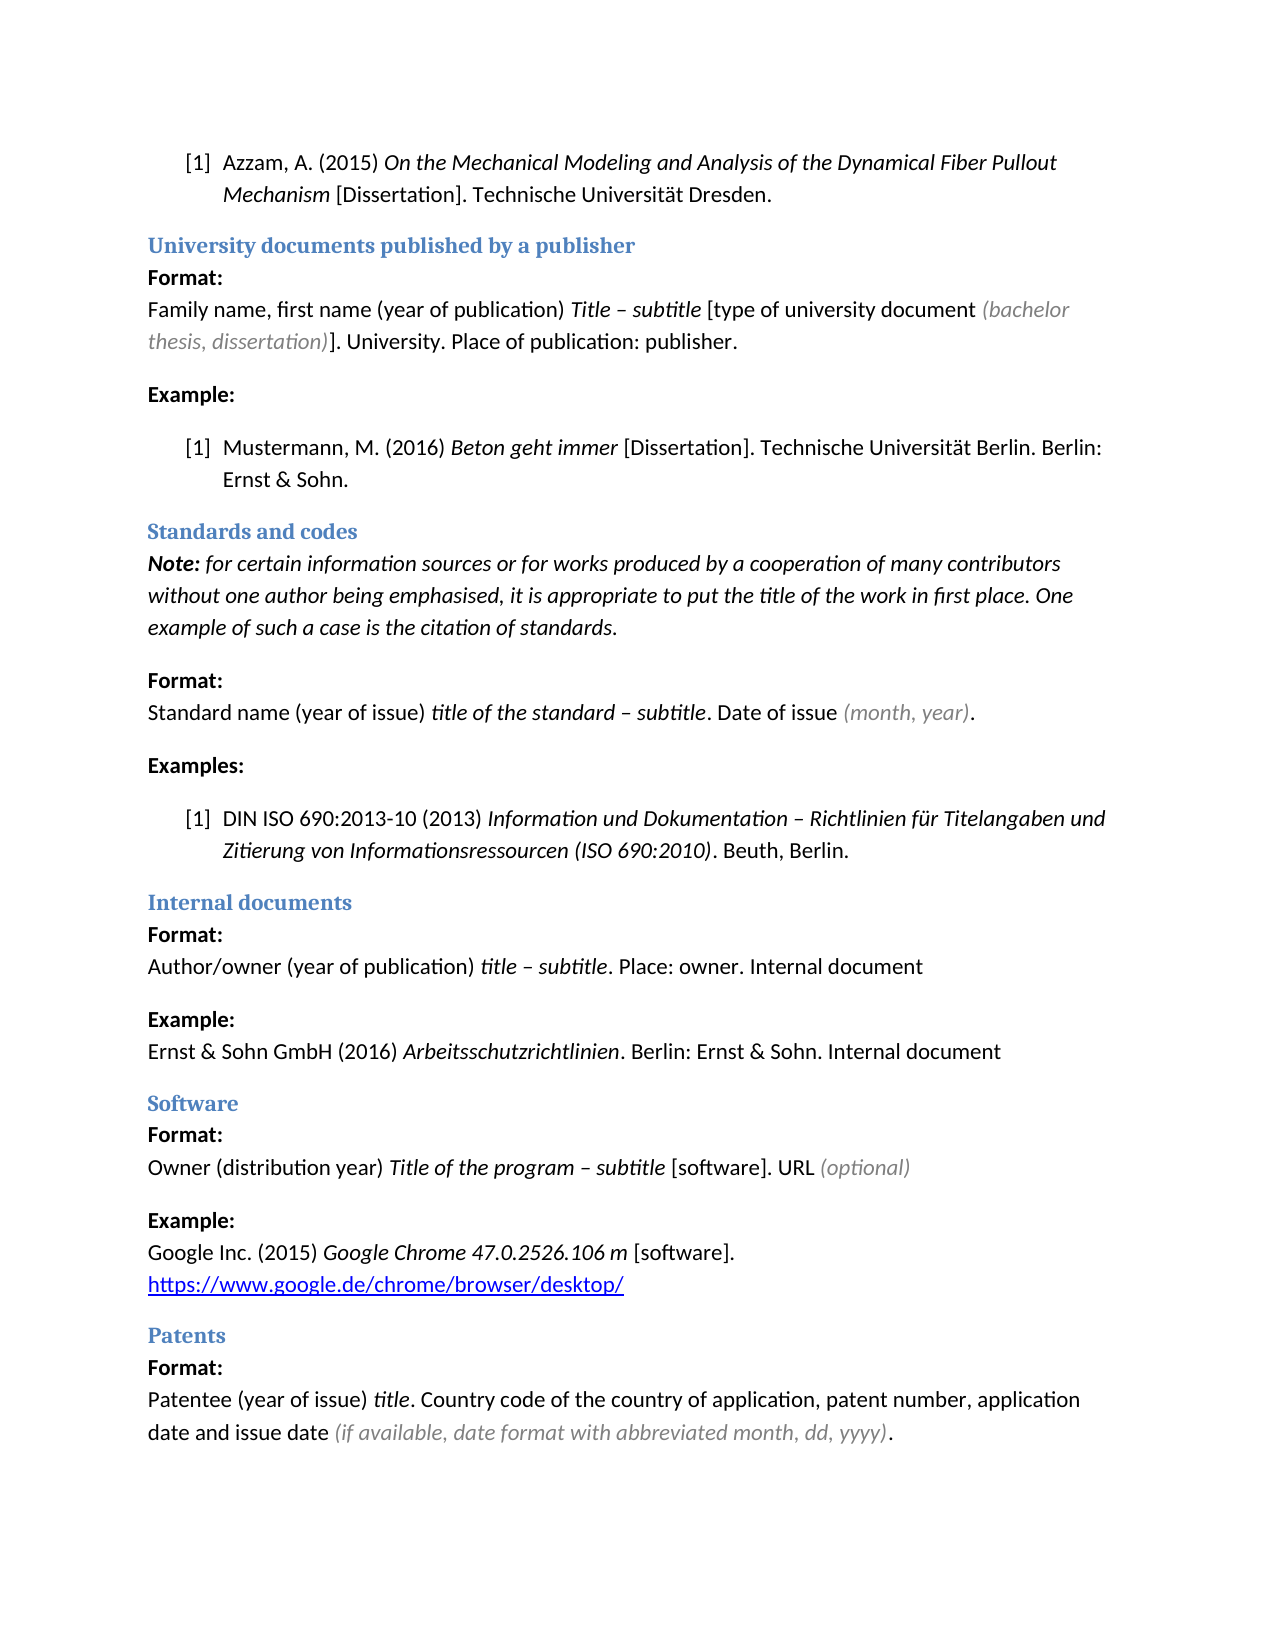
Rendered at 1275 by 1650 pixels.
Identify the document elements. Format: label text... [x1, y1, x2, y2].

text Format: Standard name (year of issue) title of the standard – subtitle. Date of issue (month, year). [148, 666, 1127, 726]
text Format: Author/owner (year of publication) title – subtitle. Place: owner. Internal document [148, 920, 1127, 980]
text Note: for certain information sources or for works produced by a cooperation of many contributors without one author being emphasised, it is appropriate to put the title of the work in first place. One example of such a case is the citation of standards. [148, 549, 1127, 641]
text Format: Family name, first name (year of publication) Title – subtitle [type of university document (bachelor thesis, dissertation)]. University. Place of publication: publisher. [148, 263, 1127, 355]
subtitle Patents [148, 1323, 1127, 1349]
subtitle Software [148, 1090, 1127, 1117]
text Examples: [148, 751, 1127, 779]
text Example: Google Inc. (2015) Google Chrome 47.0.2526.106 m [software]. https://www.google.de/chrome/browser/desktop/ [148, 1206, 1127, 1298]
list DIN ISO 690:2013-10 (2013) Information und Dokumentation – Richtlinien für Titelangaben und Zitierung von Informationsressourcen (ISO 690:2010). Beuth, Berlin. [185, 804, 1127, 865]
subtitle Internal documents [148, 890, 1127, 916]
list Azzam, A. (2015) On the Mechanical Modeling and Analysis of the Dynamical Fiber Pullout Mechanism [Dissertation]. Technische Universität Dresden. [185, 148, 1127, 208]
subtitle University documents published by a publisher [148, 233, 1127, 259]
text Example: [148, 380, 1127, 408]
text Format: Owner (distribution year) Title of the program – subtitle [software]. URL (optional) [148, 1121, 1127, 1181]
list Mustermann, M. (2016) Beton geht immer [Dissertation]. Technische Universität Berlin. Berlin: Ernst & Sohn. [185, 433, 1127, 494]
text Example: Ernst & Sohn GmbH (2016) Arbeitsschutzrichtlinien. Berlin: Ernst & Sohn. Internal document [148, 1005, 1127, 1065]
subtitle Standards and codes [148, 519, 1127, 545]
text Format: Patentee (year of issue) title. Country code of the country of application, patent number, application date and issue date (if available, date format with abbreviated month, dd, yyyy). [148, 1353, 1127, 1446]
